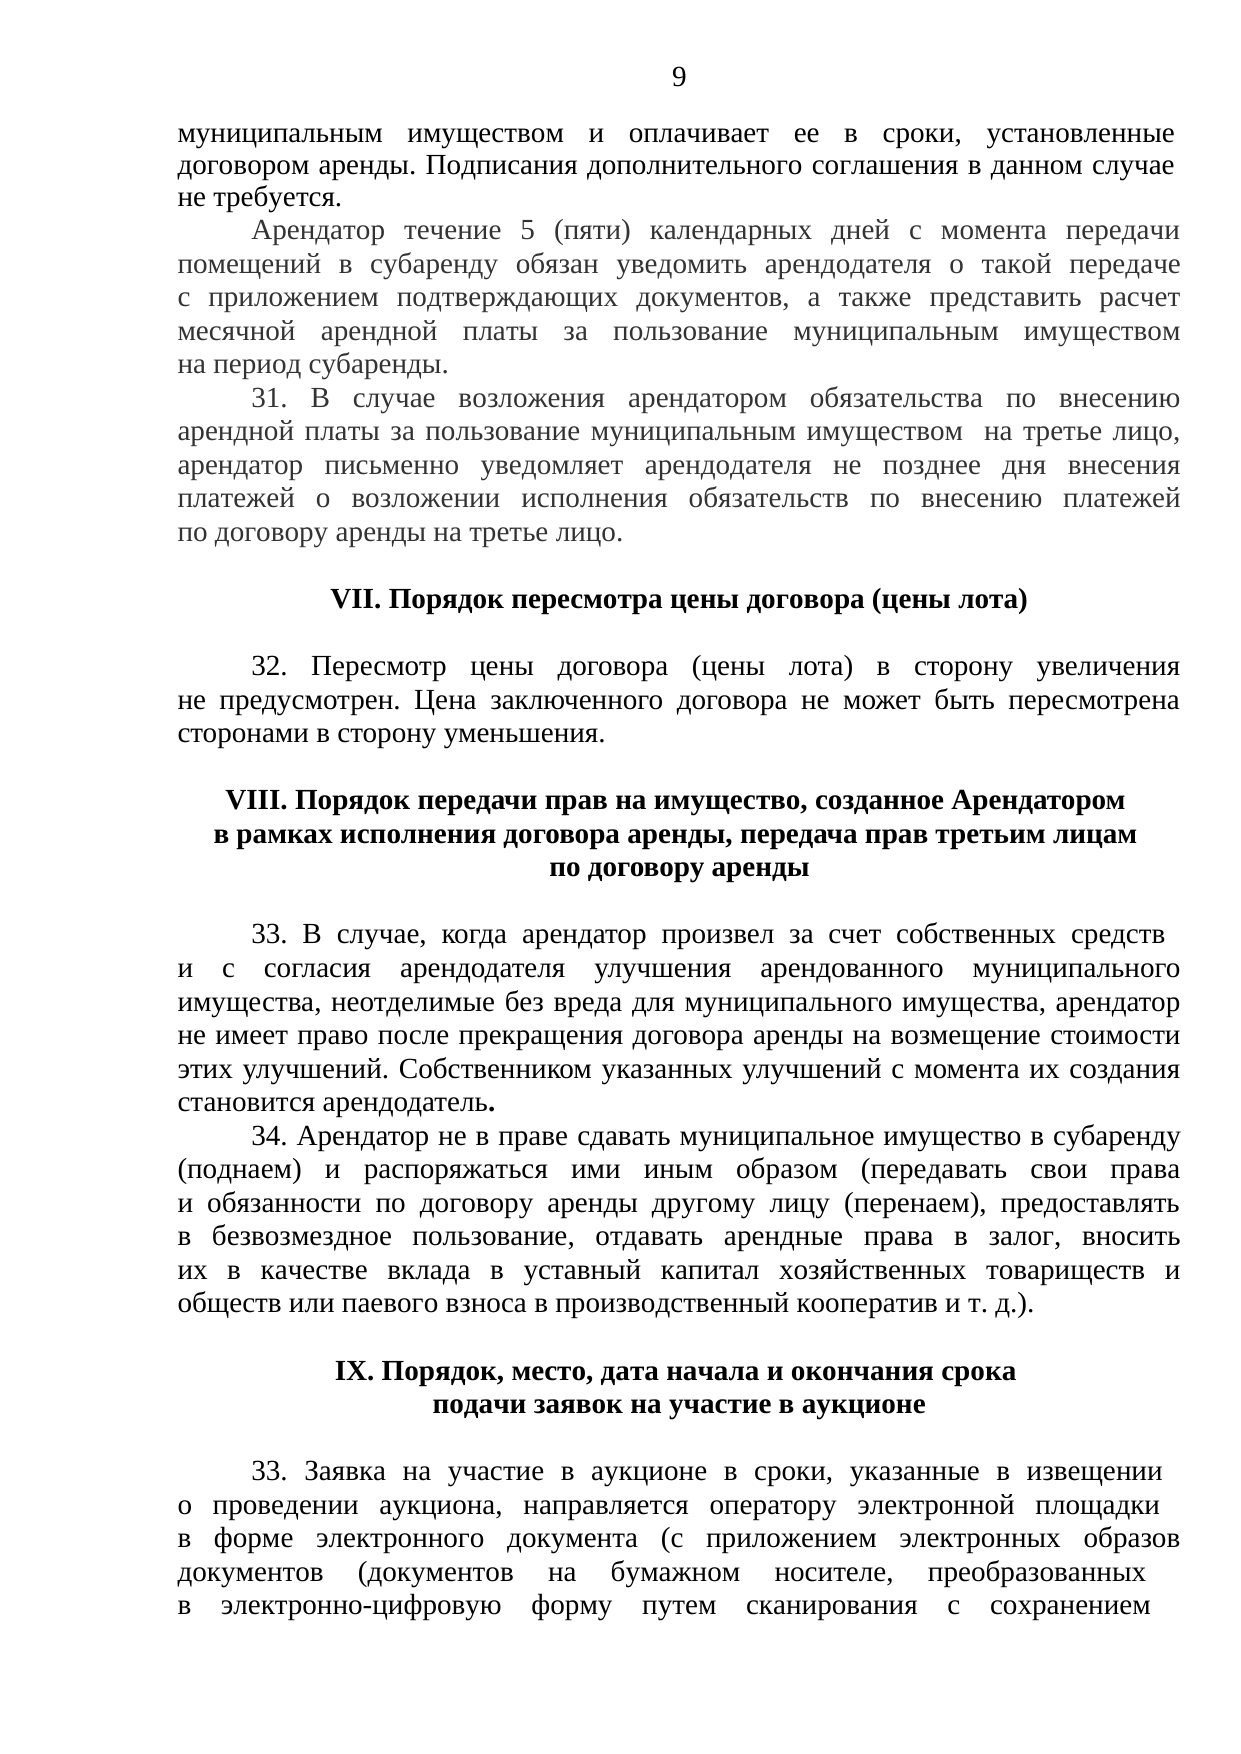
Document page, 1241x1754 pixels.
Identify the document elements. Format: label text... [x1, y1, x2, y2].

text VIII. Порядок передачи прав на имущество, созданное Арендатором в рамках исполнения договора аренды, передача прав третьим лицам по договору аренды [177, 782, 1181, 883]
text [177, 1453, 1181, 1621]
text Арендатор течение 5 (пяти) календарных дней с момента передачи помещений в субаренду обязан уведомить арендодателя о такой передаче с приложением подтверждающих документов, а также представить расчет месячной арендной платы за пользование муниципальным имуществом на период субаренды. [177, 212, 1181, 380]
text 33. В случае, когда арендатор произвел за счет собственных средств и с согласия арендодателя улучшения арендованного муниципального имущества, неотделимые без вреда для муниципального имущества, арендатор не имеет право после прекращения договора аренды на возмещение стоимости этих улучшений. Собственником указанных улучшений с момента их создания становится арендодатель. [177, 917, 1181, 1118]
list 34. Арендатор не в праве сдавать муниципальное имущество в субаренду (поднаем) и распоряжаться ими иным образом (передавать свои права и обязанности по договору аренды другому лицу (перенаем), предоставлять в безвозмездное пользование, отдавать арендные права в залог, вносить их в качестве вклада в уставный капитал хозяйственных товариществ и обществ или паевого взноса в производственный кооператив и т. д.). [177, 1118, 1181, 1319]
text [177, 117, 1175, 212]
text IX. Порядок, место, дата начала и окончания срока подачи заявок на участие в аукционе [177, 1353, 1181, 1420]
text 31. В случае возложения арендатором обязательства по внесению арендной платы за пользование муниципальным имуществом на третье лицо, арендатор письменно уведомляет арендодателя не позднее дня внесения платежей о возложении исполнения обязательств по внесению платежей по договору аренды на третье лицо. [177, 380, 1181, 548]
text VII. Порядок пересмотра цены договора (цены лота) [177, 581, 1181, 615]
text 32. Пересмотр цены договора (цены лота) в сторону увеличения не предусмотрен. Цена заключенного договора не может быть пересмотрена сторонами в сторону уменьшения. [177, 648, 1181, 749]
